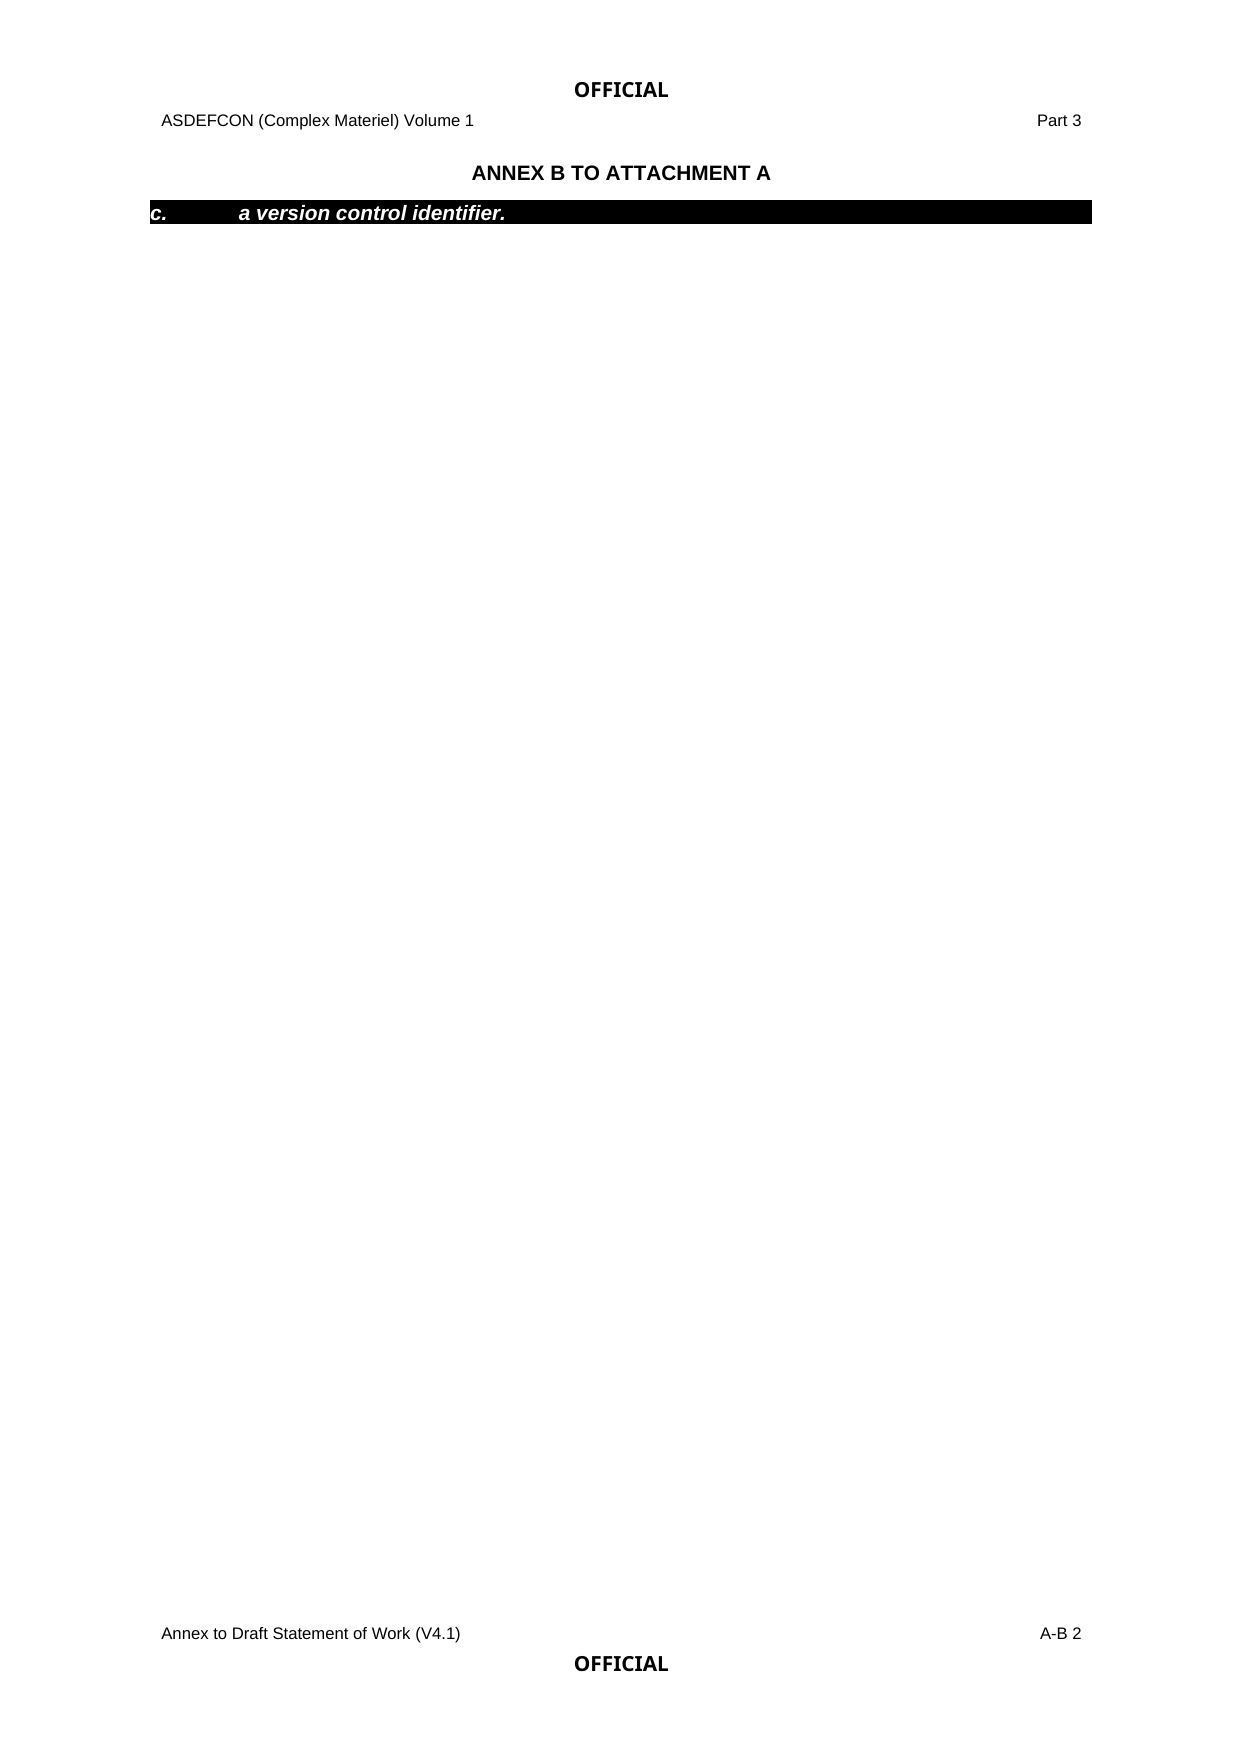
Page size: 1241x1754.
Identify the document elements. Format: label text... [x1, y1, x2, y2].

list a version control identifier. [150, 200, 1092, 224]
